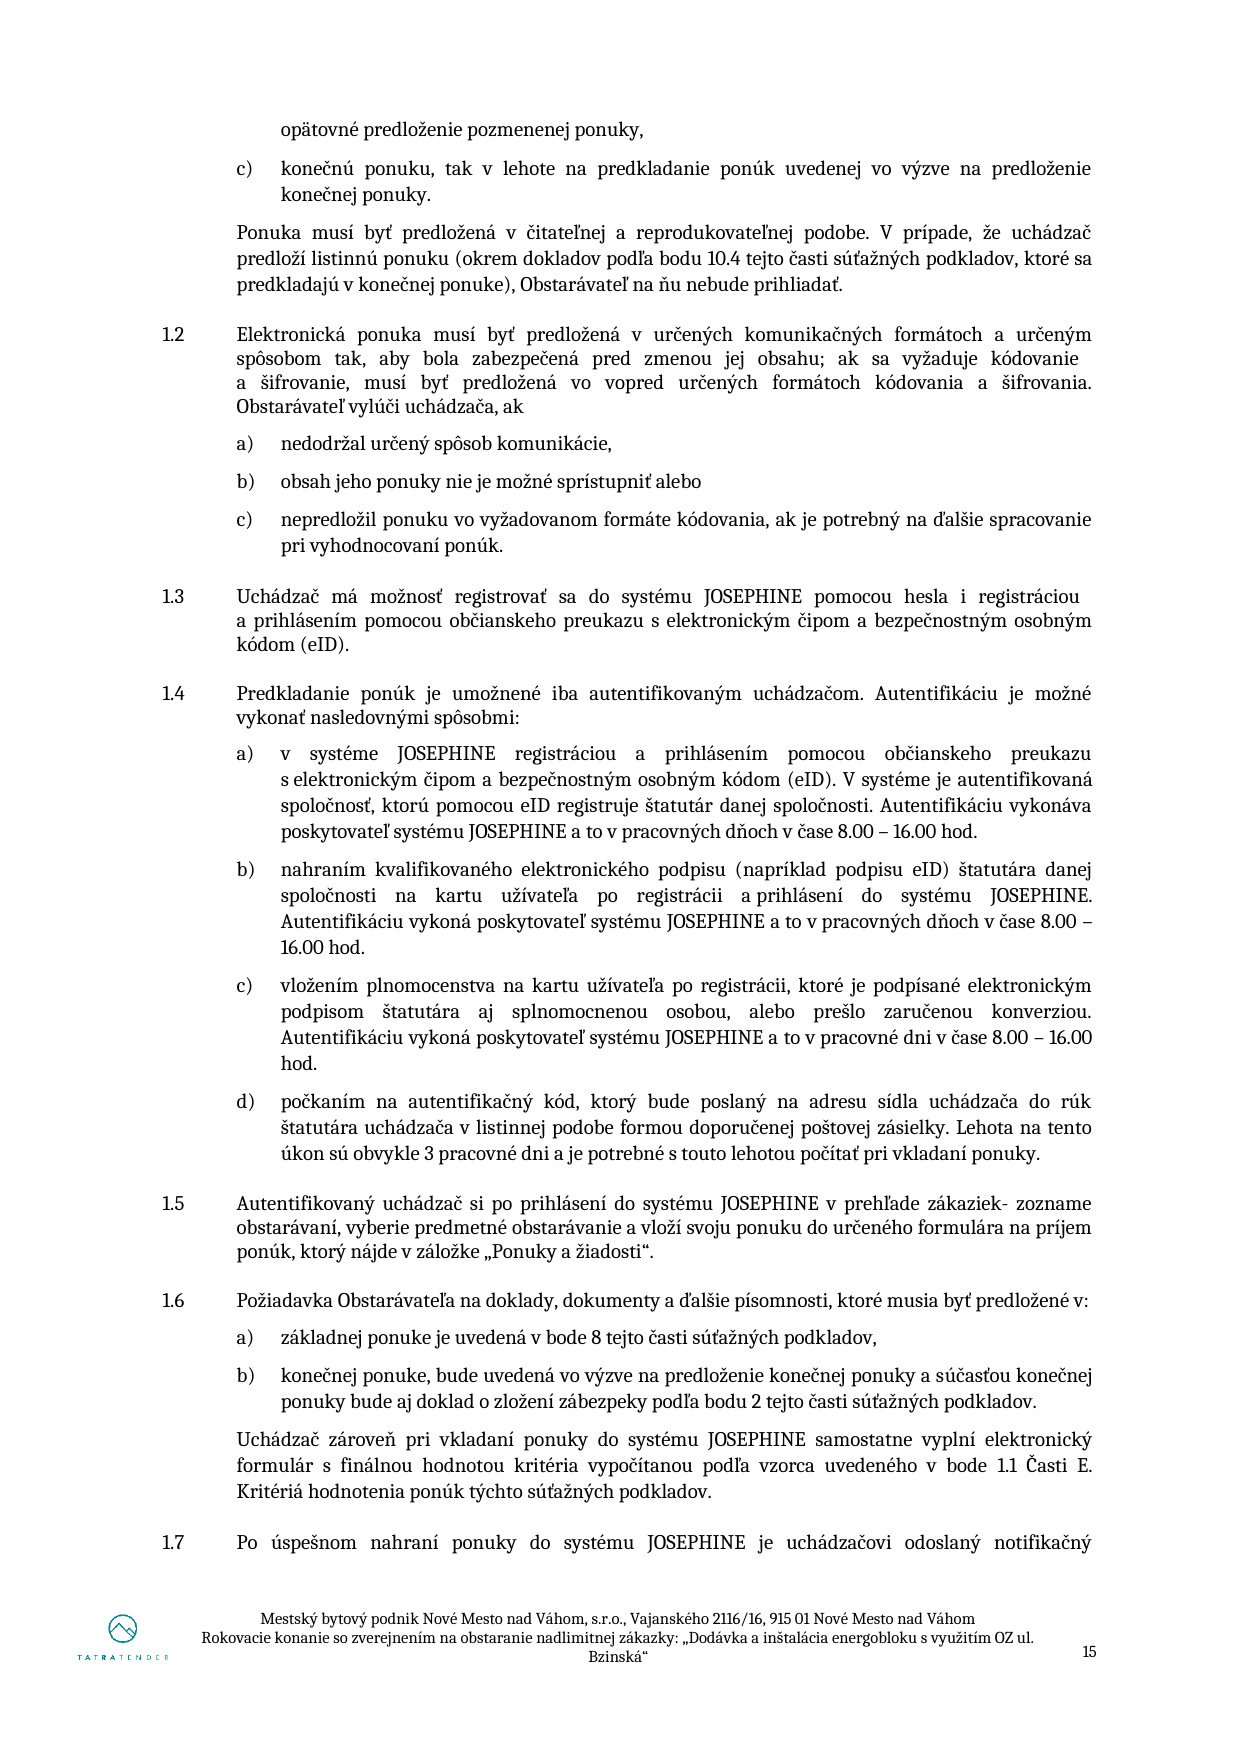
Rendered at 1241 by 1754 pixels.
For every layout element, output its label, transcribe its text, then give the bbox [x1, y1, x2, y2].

subtitle Autentifikovaný uchádzač si po prihlásení do systému JOSEPHINE v prehľade zákaziek- zozname obstarávaní, vyberie predmetné obstarávanie a vloží svoju ponuku do určeného formulára na príjem ponúk, ktorý nájde v záložke „Ponuky a žiadosti“. [162, 1192, 1093, 1264]
subtitle základnej ponuke je uvedená v bode 8 tejto časti súťažných podkladov, [236, 1325, 1093, 1349]
subtitle obsah jeho ponuky nie je možné sprístupniť alebo [236, 470, 1093, 494]
subtitle Elektronická ponuka musí byť predložená v určených komunikačných formátoch a určeným spôsobom tak, aby bola zabezpečená pred zmenou jej obsahu; ak sa vyžaduje kódovanie a šifrovanie, musí byť predložená vo vopred určených formátoch kódovania a šifrovania. Obstarávateľ vylúči uchádzača, ak [162, 323, 1093, 419]
subtitle pozmenenú ponuku, tak v lehote na predkladanie ponúk uvedenej vo výzve na úpravu a opätovné predloženie pozmenenej ponuky, [236, 118, 1093, 142]
subtitle počkaním na autentifikačný kód, ktorý bude poslaný na adresu sídla uchádzača do rúk štatutára uchádzača v listinnej podobe formou doporučenej poštovej zásielky. Lehota na tento úkon sú obvykle 3 pracovné dni a je potrebné s touto lehotou počítať pri vkladaní ponuky. [236, 1089, 1093, 1165]
subtitle Požiadavka Obstarávateľa na doklady, dokumenty a ďalšie písomnosti, ktoré musia byť predložené v: [162, 1289, 1093, 1313]
subtitle konečnú ponuku, tak v lehote na predkladanie ponúk uvedenej vo výzve na predloženie konečnej ponuky. [236, 156, 1093, 206]
subtitle Predkladanie ponúk je umožnené iba autentifikovaným uchádzačom. Autentifikáciu je možné vykonať nasledovnými spôsobmi: [162, 682, 1093, 729]
subtitle vložením plnomocenstva na kartu užívateľa po registrácii, ktoré je podpísané elektronickým podpisom štatutára aj splnomocnenou osobou, alebo prešlo zaručenou konverziou. Autentifikáciu vykoná poskytovateľ systému JOSEPHINE a to v pracovné dni v čase 8.00 – 16.00 hod. [236, 974, 1093, 1075]
picture [56, 1590, 189, 1684]
subtitle nedodržal určený spôsob komunikácie, [236, 431, 1093, 455]
subtitle nepredložil ponuku vo vyžadovanom formáte kódovania, ak je potrebný na ďalšie spracovanie pri vyhodnocovaní ponúk. [236, 508, 1093, 558]
subtitle nahraním kvalifikovaného elektronického podpisu (napríklad podpisu eID) štatutára danej spoločnosti na kartu užívateľa po registrácii a prihlásení do systému JOSEPHINE. Autentifikáciu vykoná poskytovateľ systému JOSEPHINE a to v pracovných dňoch v čase 8.00 – 16.00 hod. [236, 858, 1093, 959]
subtitle Ponuka musí byť predložená v čitateľnej a reprodukovateľnej podobe. V prípade, že uchádzač predloží listinnú ponuku (okrem dokladov podľa bodu 10.4 tejto časti súťažných podkladov, ktoré sa predkladajú v konečnej ponuke), Obstarávateľ na ňu nebude prihliadať. [236, 221, 1093, 296]
subtitle Uchádzač má možnosť registrovať sa do systému JOSEPHINE pomocou hesla i registráciou a prihlásením pomocou občianskeho preukazu s elektronickým čipom a bezpečnostným osobným kódom (eID). [162, 585, 1093, 657]
subtitle konečnej ponuke, bude uvedená vo výzve na predloženie konečnej ponuky a súčasťou konečnej ponuky bude aj doklad o zložení zábezpeky podľa bodu 17 tejto časti súťažných podkladov. [236, 1364, 1093, 1413]
subtitle v systéme JOSEPHINE registráciou a prihlásením pomocou občianskeho preukazu s elektronickým čipom a bezpečnostným osobným kódom (eID). V systéme je autentifikovaná spoločnosť, ktorú pomocou eID registruje štatutár danej spoločnosti. Autentifikáciu vykonáva poskytovateľ systému JOSEPHINE a to v pracovných dňoch v čase 8.00 – 16.00 hod. [236, 742, 1093, 843]
subtitle Uchádzač zároveň pri vkladaní ponuky do systému JOSEPHINE samostatne vyplní elektronický formulár s finálnou hodnotou kritéria vypočítanou podľa vzorca uvedeného v bode 1.1 Časti E. Kritériá hodnotenia ponúk týchto súťažných podkladov. [236, 1428, 1093, 1503]
